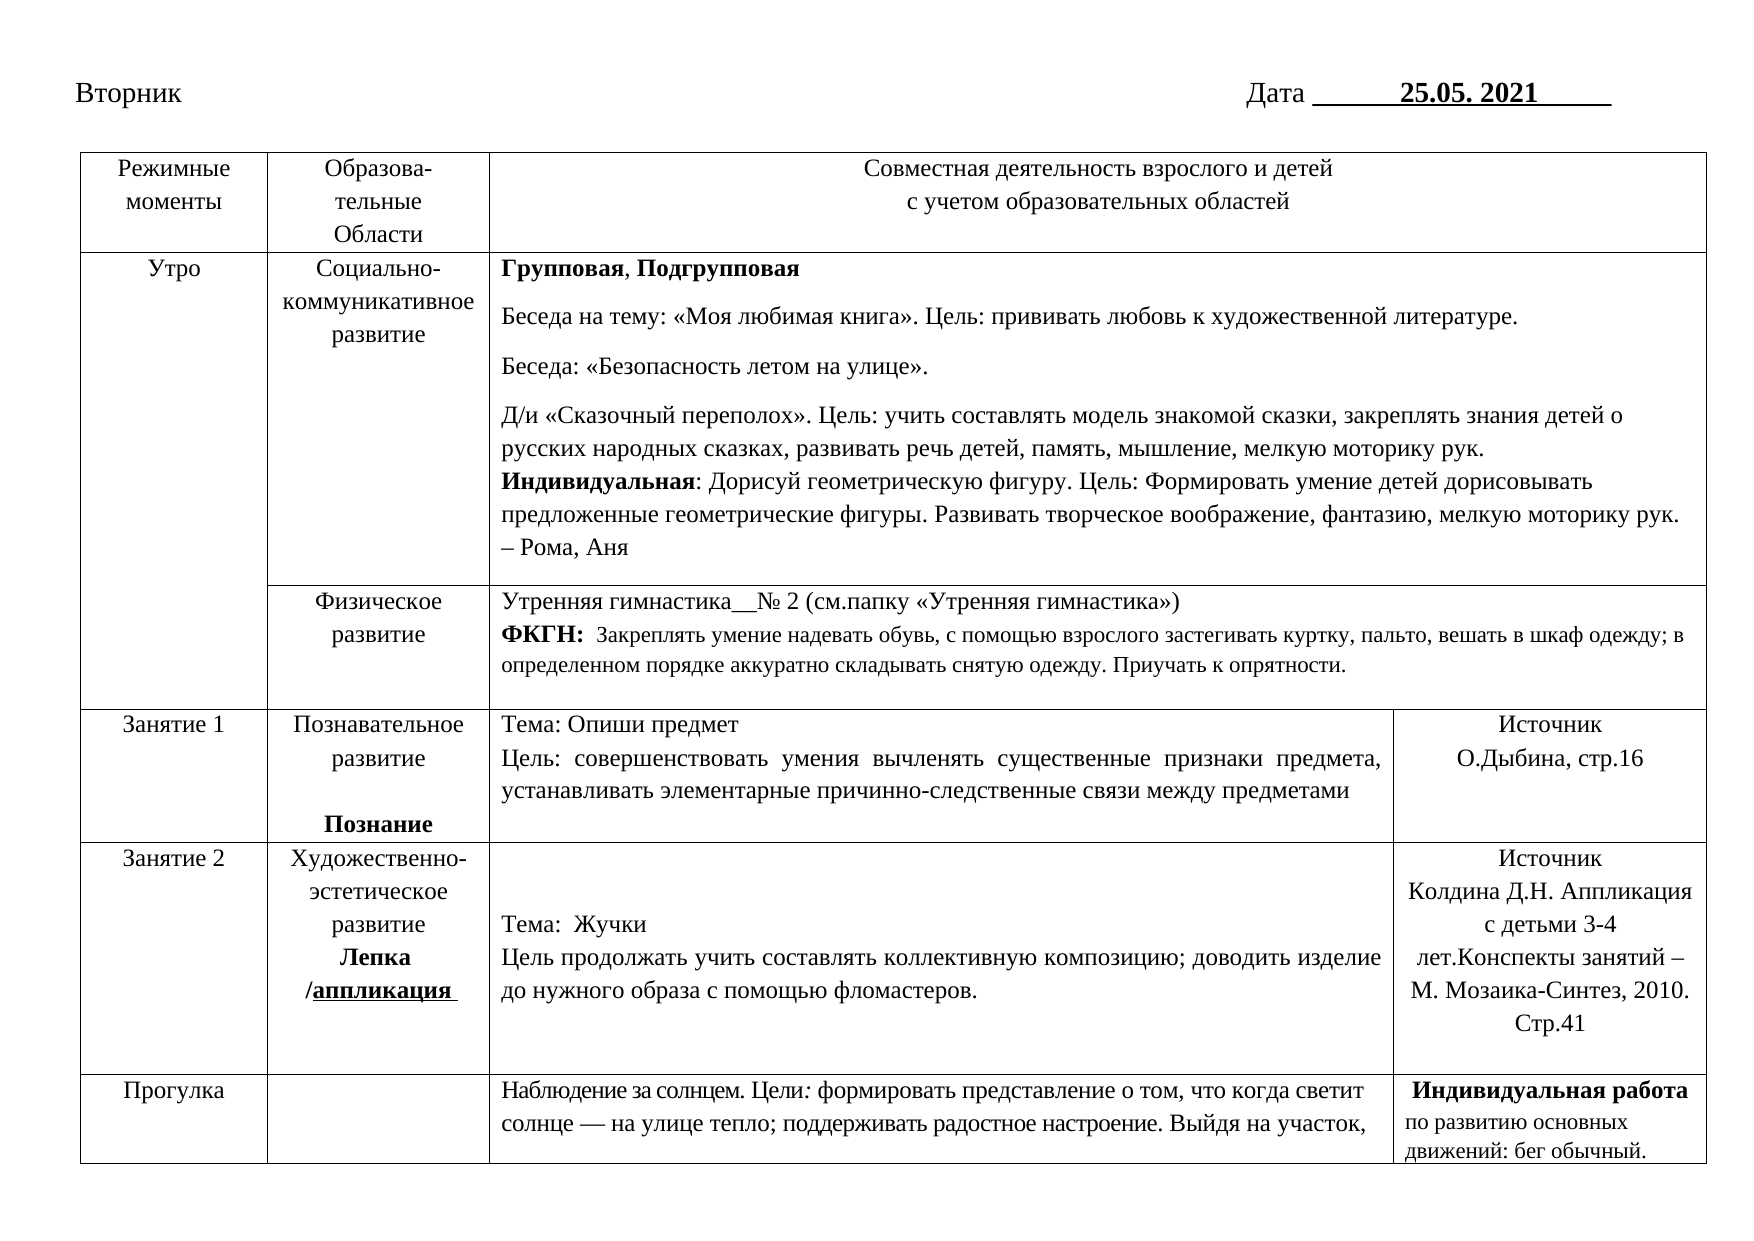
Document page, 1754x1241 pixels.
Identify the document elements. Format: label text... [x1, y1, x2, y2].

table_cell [1394, 1075, 1706, 1163]
table_cell Утро [81, 253, 267, 708]
table_cell Физическое развитие [268, 586, 489, 708]
table_cell Занятие 2 [81, 843, 267, 1074]
table_cell Тема: Жучки Цель продолжать учить составлять коллективную композицию; доводить изделие до нужного образа с помощью фломастеров. [490, 843, 1393, 1074]
table_cell Групповая, Подгрупповая Беседа на тему: «Моя любимая книга». Цель: прививать любовь к художественной литературе. Беседа: «Безопасность летом на улице». Д/и «Сказочный переполох». Цель: учить составлять модель знакомой сказки, закреплять знания детей о русских народных сказках, развивать речь детей, память, мышление, мелкую моторику рук. Индивидуальная: Дорисуй геометрическую фигуру. Цель: Формировать умение детей дорисовывать предложенные геометрические фигуры. Развивать творческое воображение, фантазию, мелкую моторику рук. – Рома, Аня [490, 253, 1706, 585]
table_header Режимные моменты [81, 153, 267, 252]
table_cell Художественно-эстетическое развитие Лепка /аппликация [268, 843, 489, 1074]
table_cell Источник Колдина Д.Н. Аппликация с детьми 3-4 лет.Конспекты занятий – М. Мозаика-Синтез, 2010. Стр.41 [1394, 843, 1706, 1074]
table_cell Познавательное развитие Познание [268, 710, 489, 842]
table_header Образова- тельные Области [268, 153, 489, 252]
table_cell Источник О.Дыбина, стр.16 [1394, 710, 1706, 842]
table_cell Утренняя гимнастика__№ 2 (см.папку «Утренняя гимнастика») ФКГН: Закреплять умение надевать обувь, с помощью взрослого застегивать куртку, пальто, вешать в шкаф одежду; в определенном порядке аккуратно складывать снятую одежду. Приучать к опрятности. [490, 586, 1706, 708]
table_header Совместная деятельность взрослого и детей с учетом образовательных областей [490, 153, 1706, 252]
text Вторник Дата ______25.05. 2021_____ [75, 75, 1679, 108]
table_cell Тема: Опиши предмет Цель: совершенствовать умения вычленять существенные признаки предмета, устанавливать элементарные причинно-следственные связи между предметами [490, 710, 1393, 842]
table_cell Социально-коммуникативное развитие [268, 253, 489, 585]
table_cell Прогулка [81, 1075, 267, 1163]
table_cell Занятие 1 [81, 710, 267, 842]
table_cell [490, 1075, 1393, 1163]
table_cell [268, 1075, 489, 1163]
